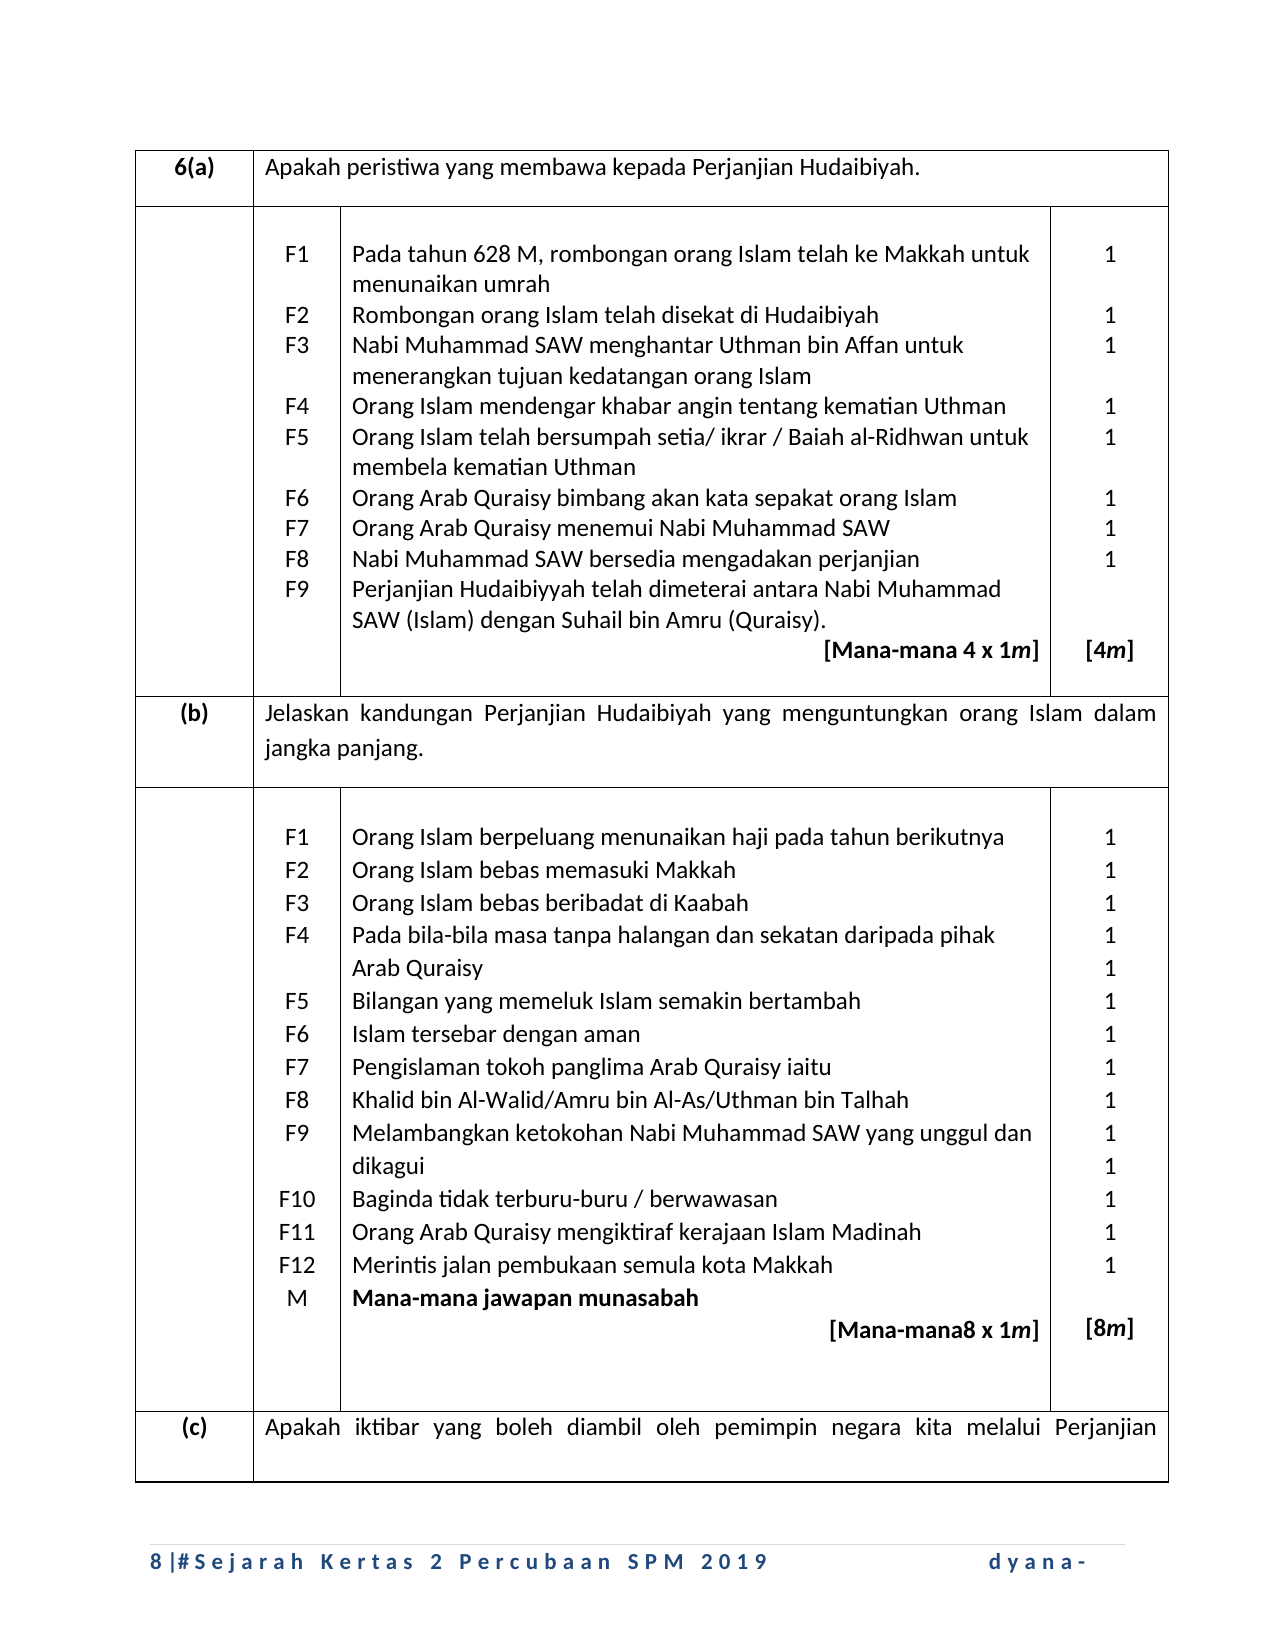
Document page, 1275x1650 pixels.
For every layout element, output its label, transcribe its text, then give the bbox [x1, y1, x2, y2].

table_cell 1 1 1 1 1 1 1 1 1 1 1 1 1 1 [8m] [1051, 788, 1168, 1411]
table_cell (b) [136, 697, 253, 787]
table_cell 6(a) [136, 151, 253, 206]
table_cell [254, 1412, 1168, 1481]
table_cell F1 F2 F3 F4 F5 F6 F7 F8 F9 F10 F11 F12 M [254, 788, 340, 1411]
table_cell [136, 207, 253, 696]
table_cell F1 F2 F3 F4 F5 F6 F7 F8 F9 [254, 207, 340, 696]
table_cell [136, 788, 253, 1411]
table_cell 1 1 1 1 1 1 1 1 [4m] [1051, 207, 1168, 696]
table_cell Pada tahun 628 M, rombongan orang Islam telah ke Makkah untuk menunaikan umrah Rombongan orang Islam telah disekat di Hudaibiyah Nabi Muhammad SAW menghantar Uthman bin Affan untuk menerangkan tujuan kedatangan orang Islam Orang Islam mendengar khabar angin tentang kematian Uthman Orang Islam telah bersumpah setia/ ikrar / Baiah al-Ridhwan untuk membela kematian Uthman Orang Arab Quraisy bimbang akan kata sepakat orang Islam Orang Arab Quraisy menemui Nabi Muhammad SAW Nabi Muhammad SAW bersedia mengadakan perjanjian Perjanjian Hudaibiyyah telah dimeterai antara Nabi Muhammad SAW (Islam) dengan Suhail bin Amru (Quraisy). [Mana-mana 4 x 1m] [341, 207, 1050, 696]
table_cell Orang Islam berpeluang menunaikan haji pada tahun berikutnya Orang Islam bebas memasuki Makkah Orang Islam bebas beribadat di Kaabah Pada bila-bila masa tanpa halangan dan sekatan daripada pihak Arab Quraisy Bilangan yang memeluk Islam semakin bertambah Islam tersebar dengan aman Pengislaman tokoh panglima Arab Quraisy iaitu Khalid bin Al-Walid/Amru bin Al-As/Uthman bin Talhah Melambangkan ketokohan Nabi Muhammad SAW yang unggul dan dikagui Baginda tidak terburu-buru / berwawasan Orang Arab Quraisy mengiktiraf kerajaan Islam Madinah Merintis jalan pembukaan semula kota Makkah Mana-mana jawapan munasabah [Mana-mana8 x 1m] [341, 788, 1050, 1411]
table_cell Apakah peristiwa yang membawa kepada Perjanjian Hudaibiyah. [254, 151, 1168, 206]
table_cell Jelaskan kandungan Perjanjian Hudaibiyah yang menguntungkan orang Islam dalam jangka panjang. [254, 697, 1168, 787]
table_cell (c) [136, 1412, 253, 1481]
